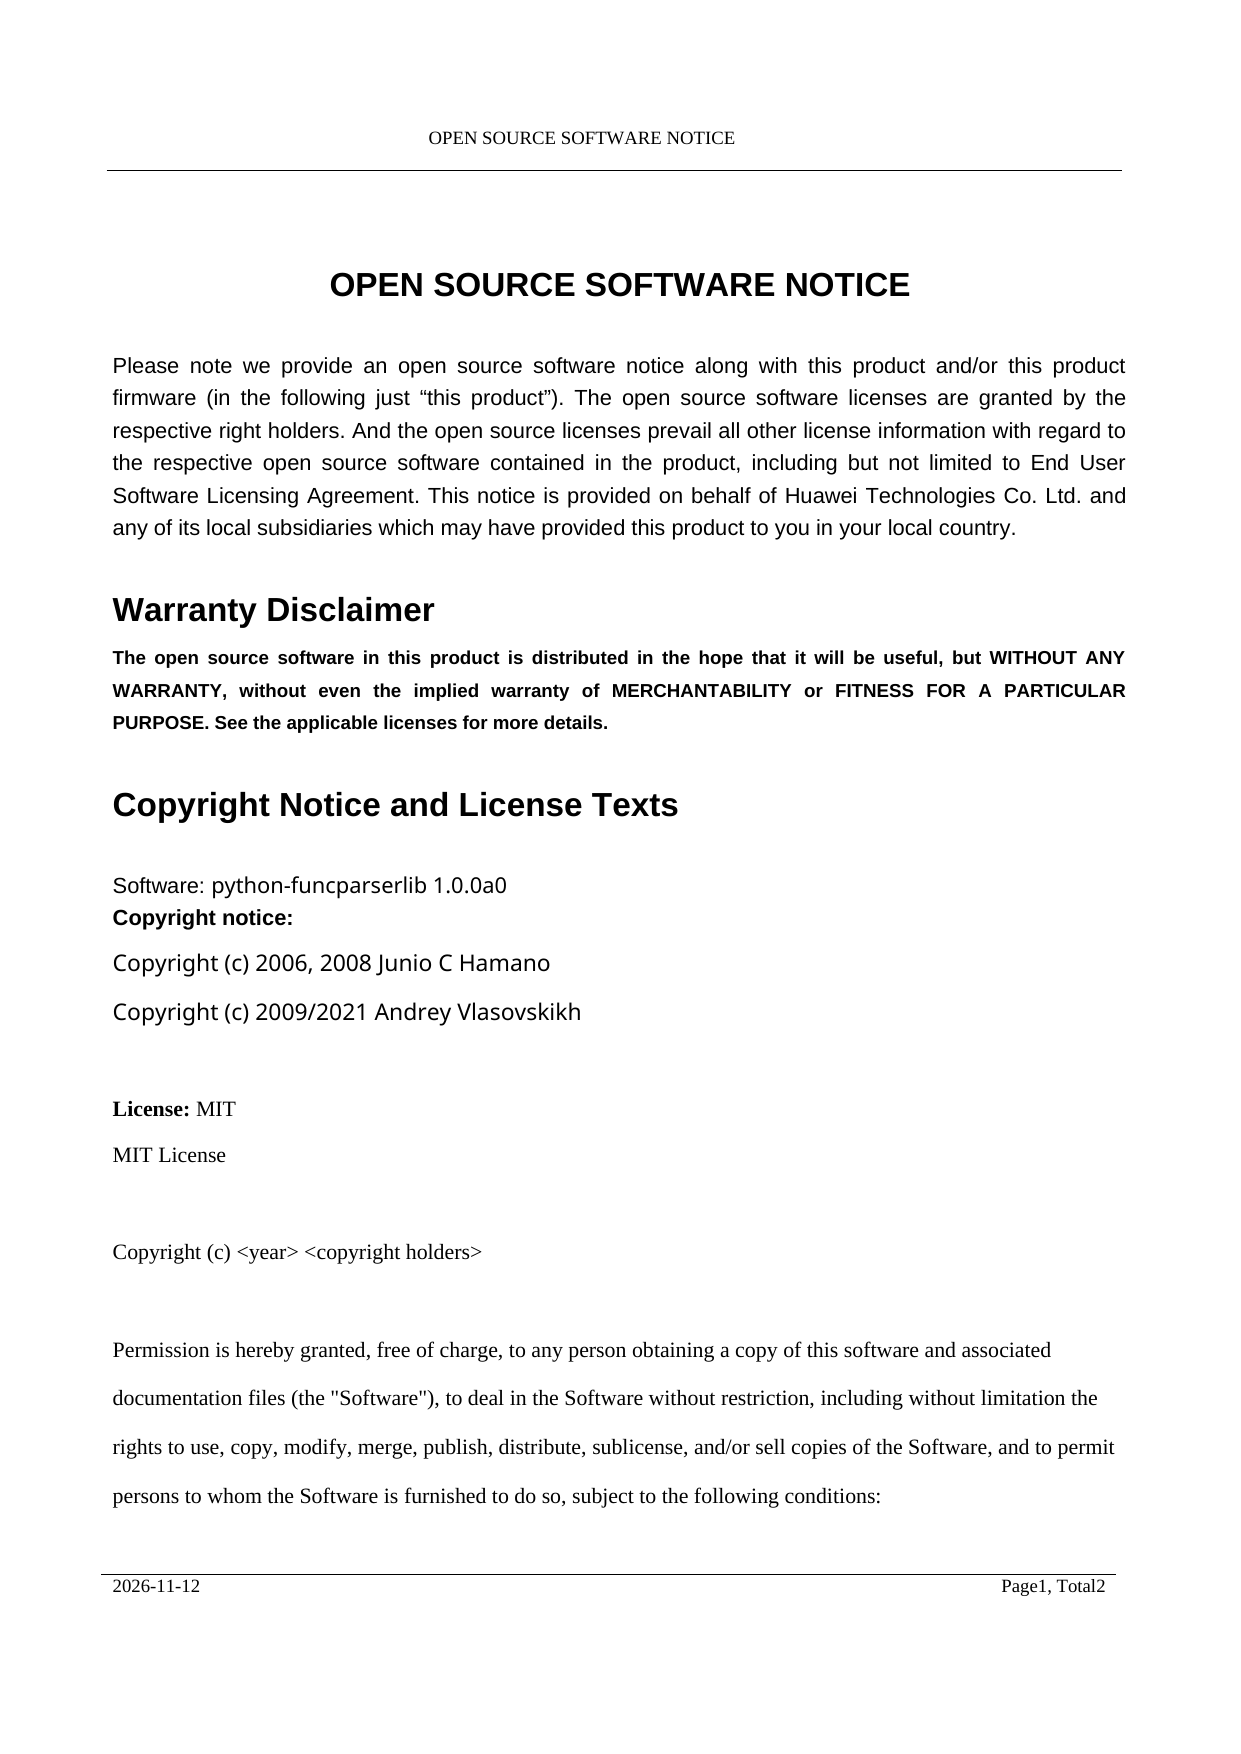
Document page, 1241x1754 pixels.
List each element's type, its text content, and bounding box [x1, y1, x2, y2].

text License: MIT [112, 1093, 1128, 1125]
text Warranty Disclaimer [112, 576, 1128, 641]
text Copyright notice: [112, 901, 1128, 934]
text Copyright (c) 2006, 2008 Junio C Hamano Copyright (c) 2009/2021 Andrey Vlasovskikh [112, 947, 1128, 1077]
text OPEN SOURCE SOFTWARE NOTICE [112, 251, 1128, 316]
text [112, 1138, 1128, 1512]
text Copyright Notice and License Texts [112, 771, 1128, 836]
text The open source software in this product is distributed in the hope that it will be useful, but WITHOUT ANY WARRANTY, without even the implied warranty of MERCHANTABILITY or FITNESS FOR A PARTICULAR PURPOSE. See the applicable licenses for more details. [112, 641, 1128, 739]
text Software: python-funcparserlib 1.0.0a0 [112, 869, 1128, 901]
text Please note we provide an open source software notice along with this product and/or this product firmware (in the following just “this product”). The open source software licenses are granted by the respective right holders. And the open source licenses prevail all other license information with regard to the respective open source software contained in the product, including but not limited to End User Software Licensing Agreement. This notice is provided on behalf of Huawei Technologies Co. Ltd. and any of its local subsidiaries which may have provided this product to you in your local country. [112, 349, 1128, 544]
